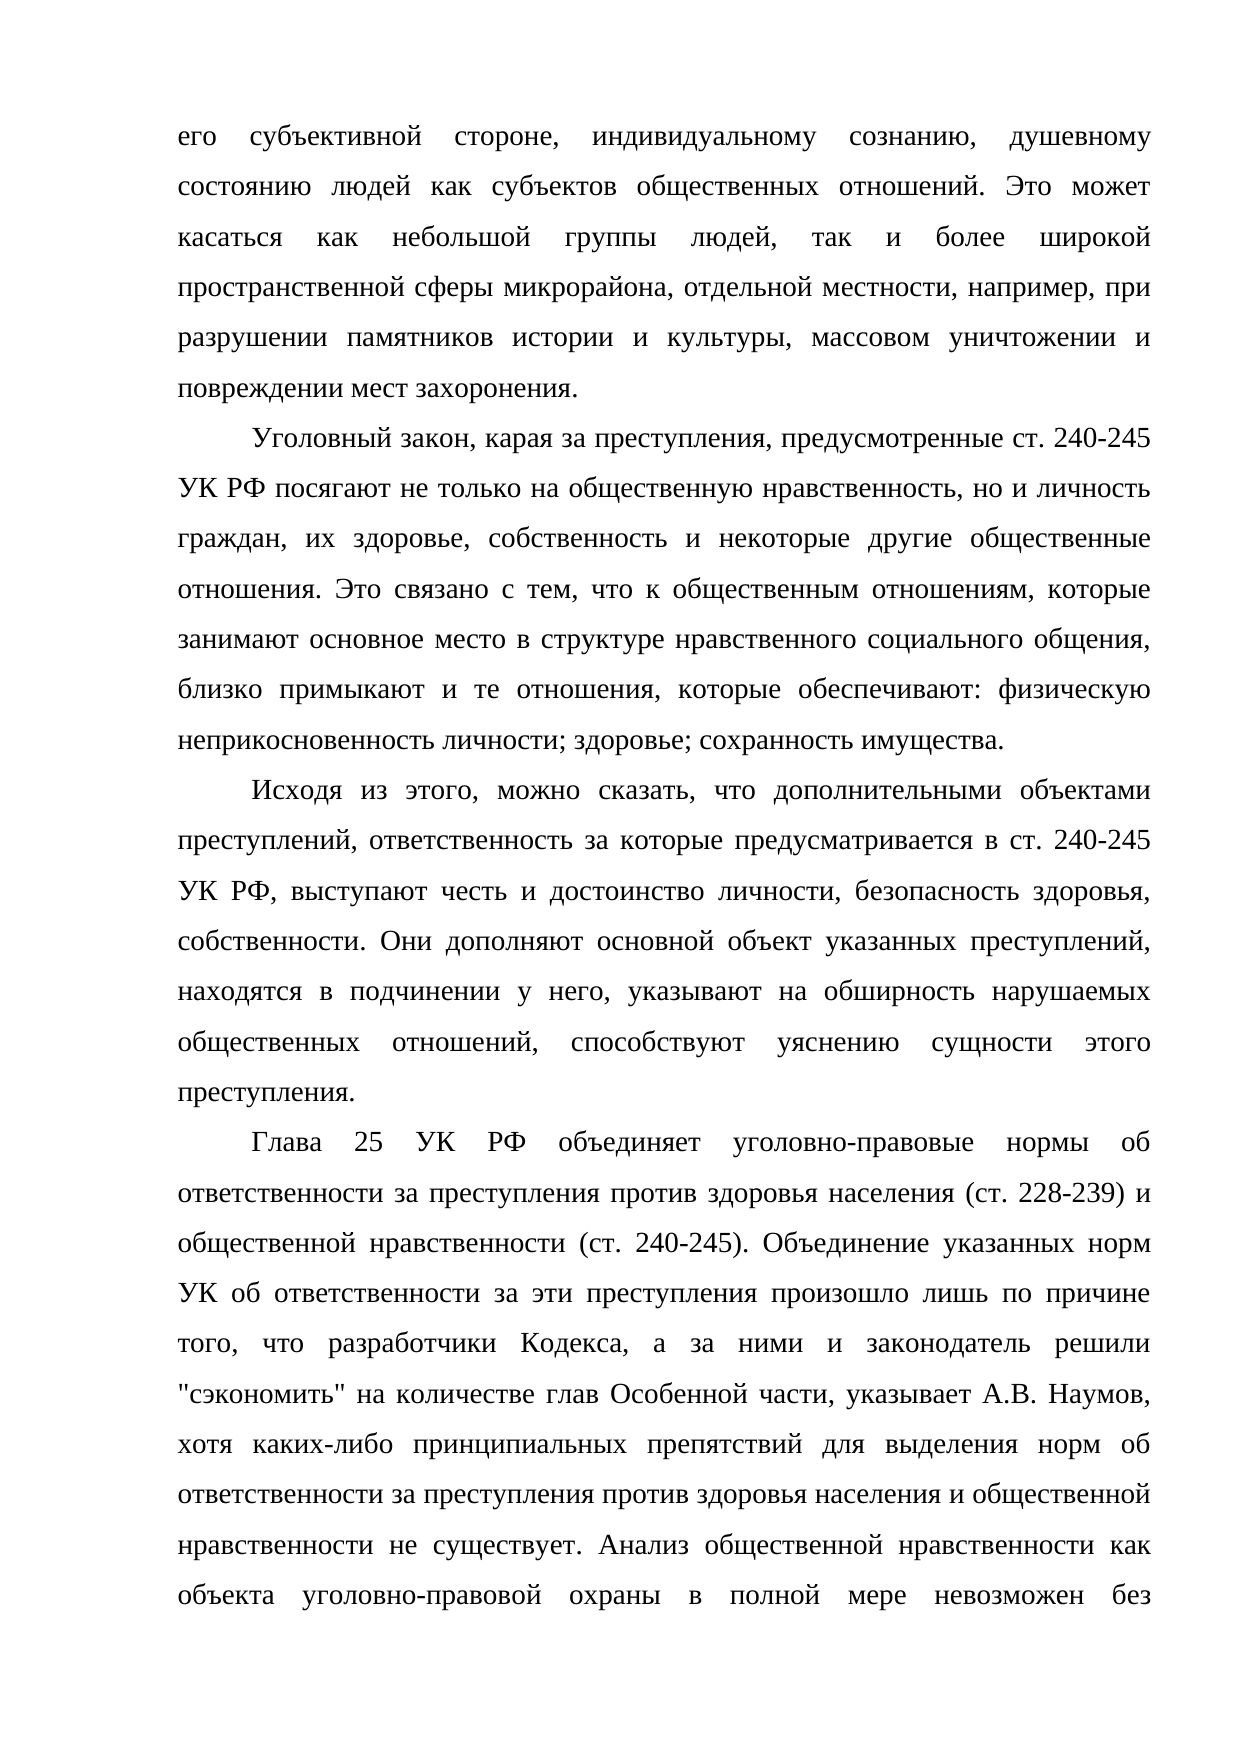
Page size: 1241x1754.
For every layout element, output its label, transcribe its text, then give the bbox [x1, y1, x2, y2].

text Исходя из этого, можно сказать, что дополнительными объектами преступлений, ответственность за которые предусматривается в ст. 240-245 УК РФ, выступают честь и достоинство личности, безопасность здоровья, собственности. Они дополняют основной объект указанных преступлений, находятся в подчинении у него, указывают на обширность нарушаемых общественных отношений, способствуют уяснению сущности этого преступления. [177, 772, 1152, 1108]
text Уголовный закон, карая за преступления, предусмотренные ст. 240-245 УК РФ посягают не только на общественную нравственность, но и личность граждан, их здоровье, собственность и некоторые другие общественные отношения. Это связано с тем, что к общественным отношениям, которые занимают основное место в структуре нравственного социального общения, близко примыкают и те отношения, которые обеспечивают: физическую неприкосновенность личности; здоровье; сохранность имущества. [177, 420, 1152, 755]
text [177, 1124, 1152, 1611]
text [177, 118, 1152, 403]
